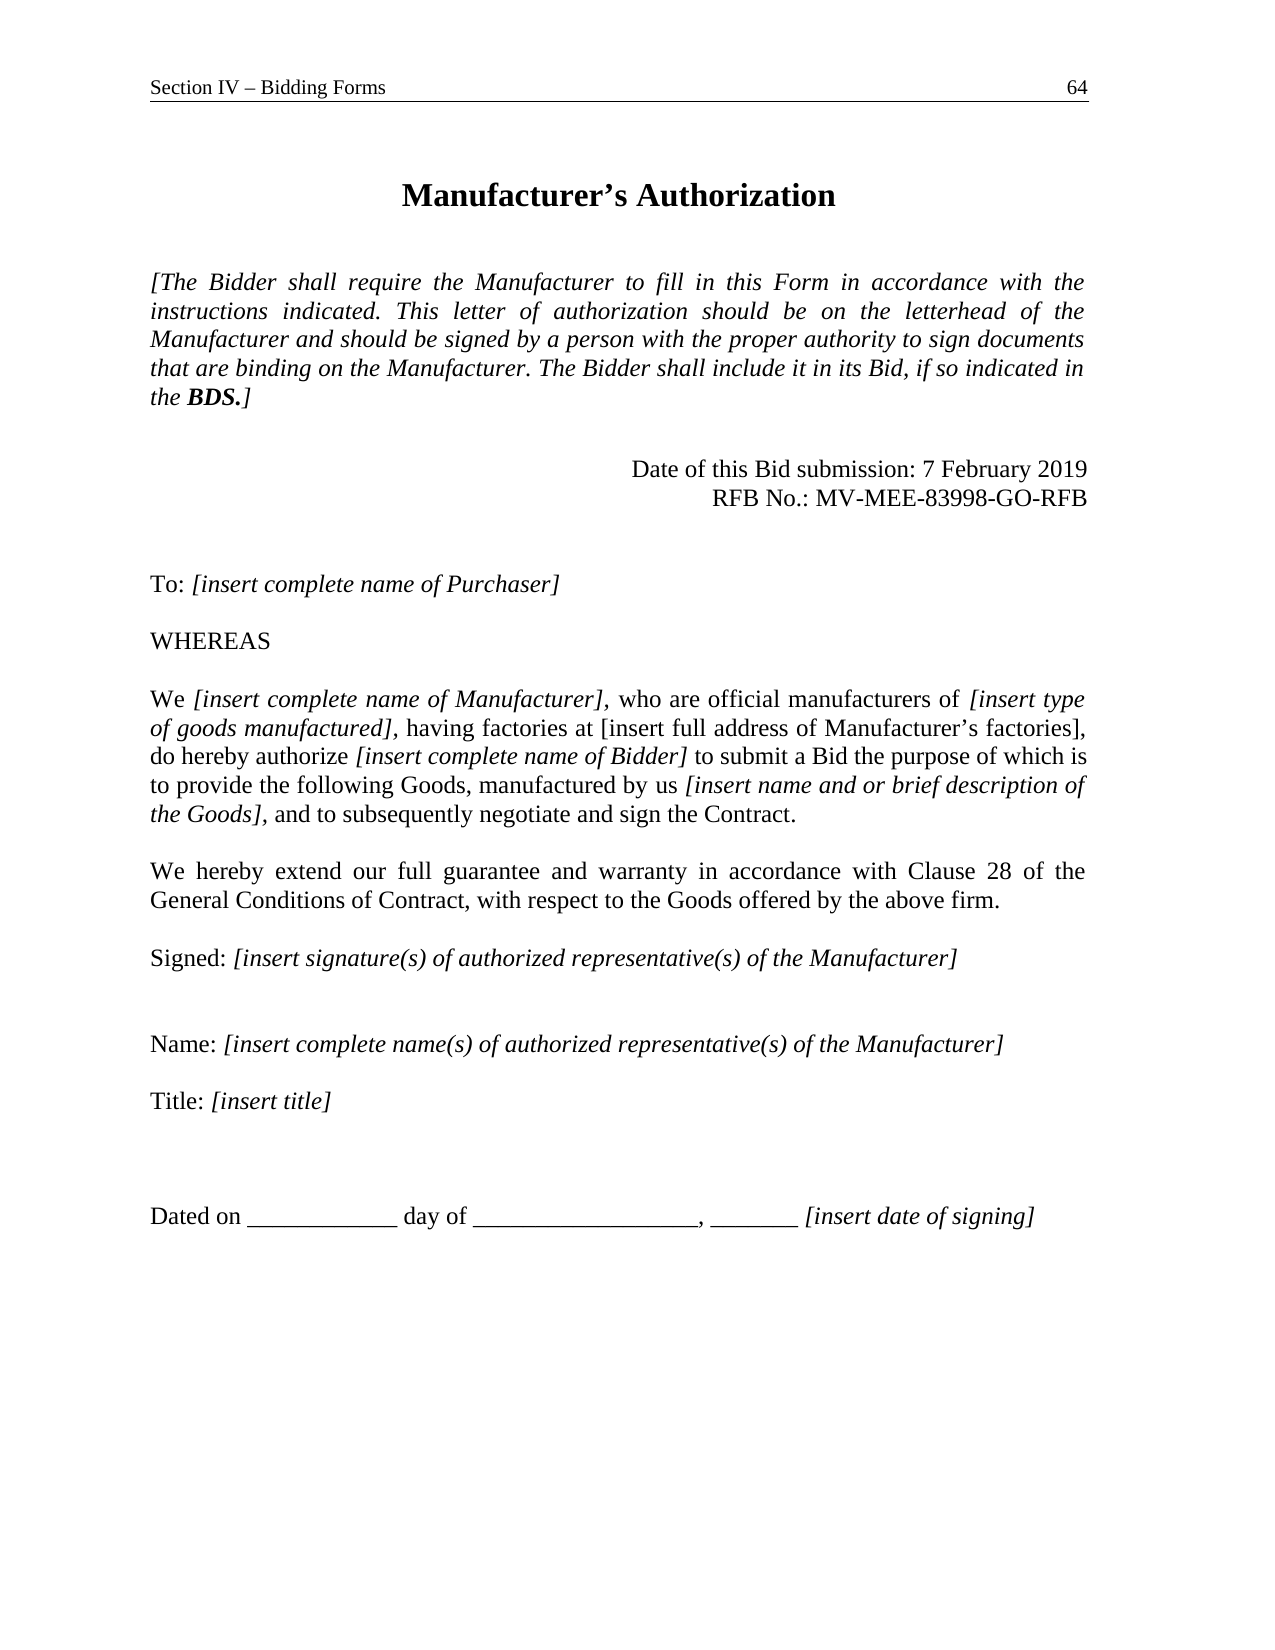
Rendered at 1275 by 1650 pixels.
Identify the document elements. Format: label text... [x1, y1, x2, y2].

text Manufacturer’s Authorization [150, 175, 1087, 213]
text To: [insert complete name of Purchaser] [150, 569, 1087, 598]
text Signed: [insert signature(s) of authorized representative(s) of the Manufacturer] [150, 943, 1087, 971]
text Title: [insert title] [150, 1086, 1087, 1115]
text Name: [insert complete name(s) of authorized representative(s) of the Manufacturer] [150, 1029, 1087, 1058]
text We [insert complete name of Manufacturer], who are official manufacturers of [insert type of goods manufactured], having factories at [insert full address of Manufacturer’s factories], do hereby authorize [insert complete name of Bidder] to submit a Bid the purpose of which is to provide the following Goods, manufactured by us [insert name and or brief description of the Goods], and to subsequently negotiate and sign the Contract. [150, 684, 1087, 828]
text WHEREAS [150, 626, 1087, 655]
text [The Bidder shall require the Manufacturer to fill in this Form in accordance with the instructions indicated. This letter of authorization should be on the letterhead of the Manufacturer and should be signed by a person with the proper authority to sign documents that are binding on the Manufacturer. The Bidder shall include it in its Bid, if so indicated in the BDS.] [150, 267, 1087, 411]
text Date of this Bid submission: 7 February 2019 [150, 454, 1087, 483]
text RFB No.: MV-MEE-83998-GO-RFB [150, 483, 1087, 511]
text We hereby extend our full guarantee and warranty in accordance with Clause 28 of the General Conditions of Contract, with respect to the Goods offered by the above firm. [150, 856, 1087, 914]
text Dated on ____________ day of __________________, _______ [insert date of signing] [150, 1201, 1087, 1230]
